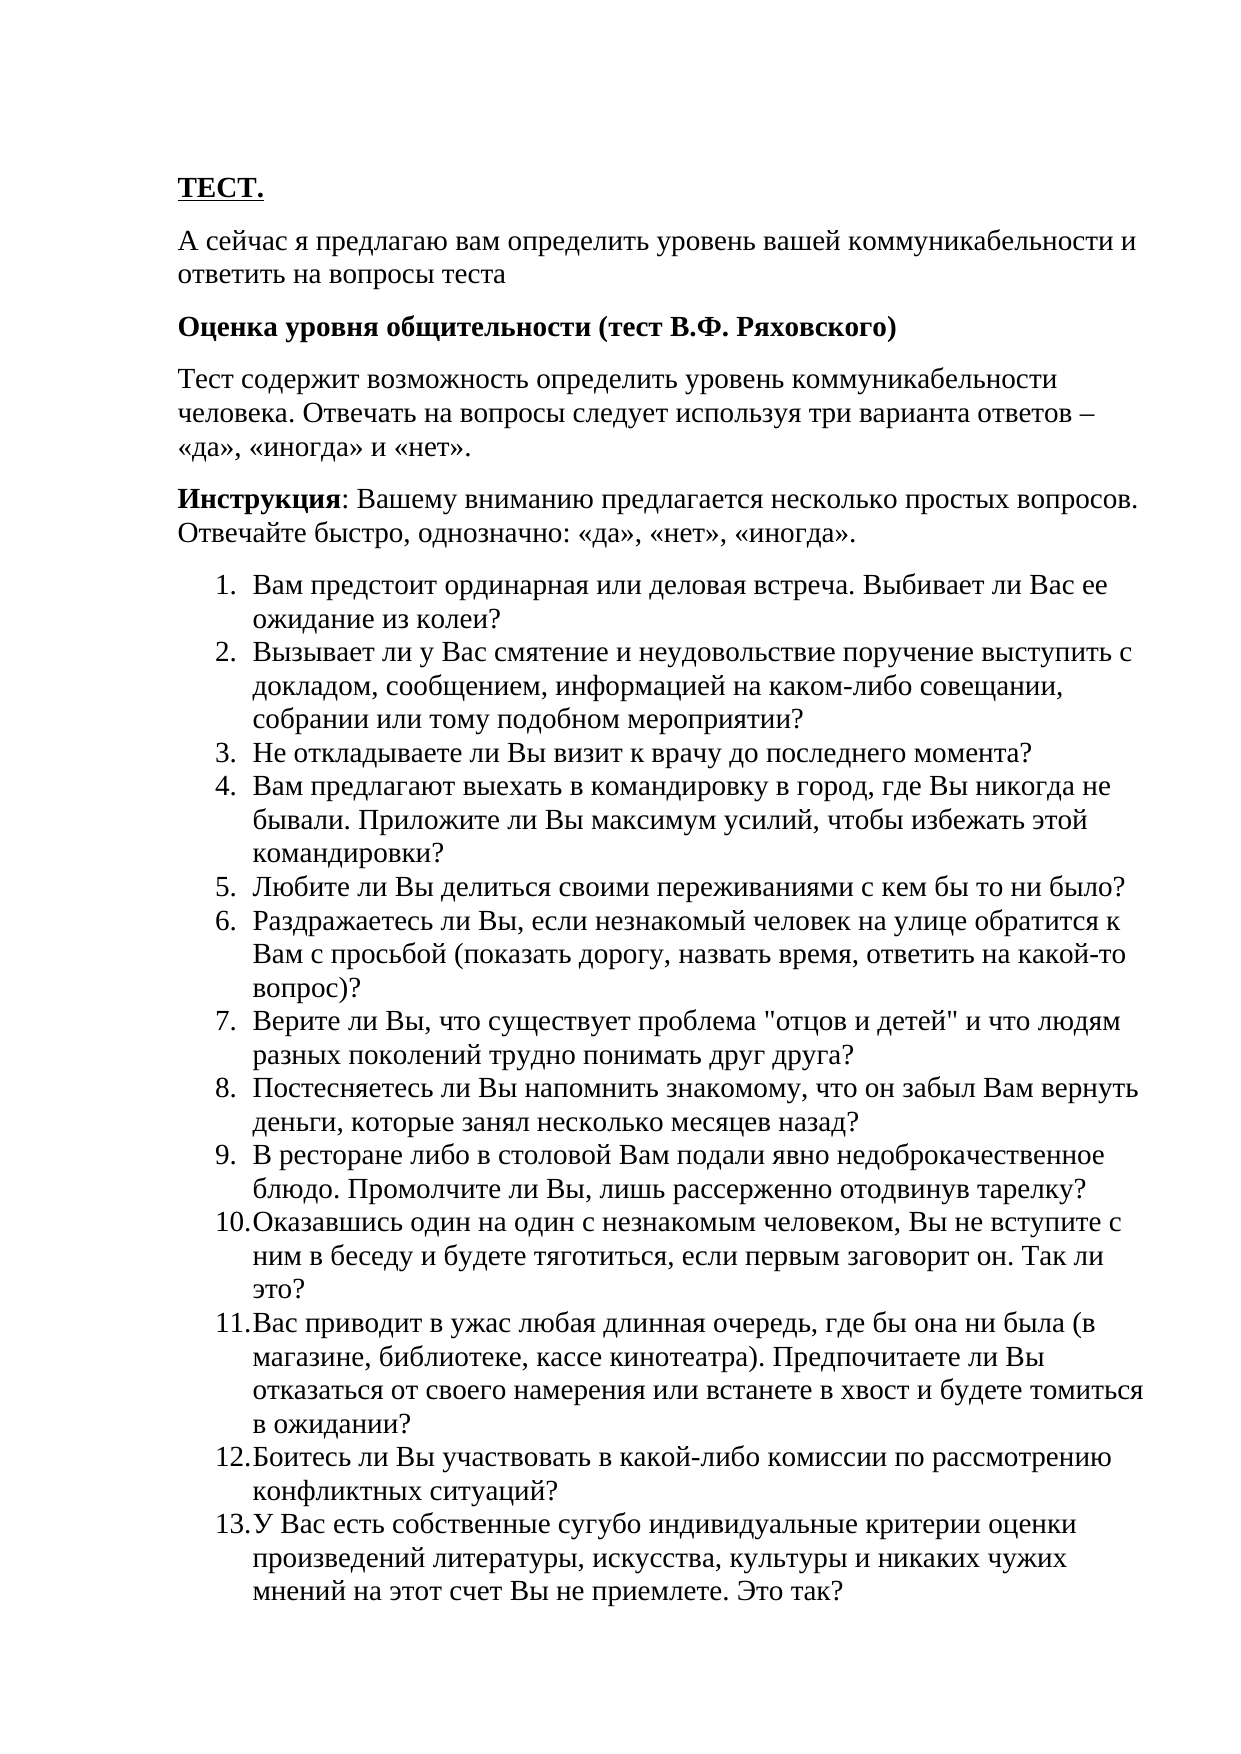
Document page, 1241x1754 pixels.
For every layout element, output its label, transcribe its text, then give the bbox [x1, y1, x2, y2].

list Любите ли Вы делиться своими переживаниями с кем бы то ни было? [215, 869, 1152, 903]
list Вас приводит в ужас любая длинная очередь, где бы она ни была (в магазине, библиотеке, кассе кинотеатра). Предпочитаете ли Вы отказаться от своего намерения или встанете в хвост и будете томиться в ожидании? [215, 1305, 1152, 1439]
text ТЕСТ. [177, 171, 1152, 204]
list Вам предлагают выехать в командировку в город, где Вы никогда не бывали. Приложите ли Вы максимум усилий, чтобы избежать этой командировки? [215, 768, 1152, 869]
list Вам предстоит ординарная или деловая встреча. Выбивает ли Вас ее ожидание из колеи? [215, 567, 1152, 634]
text Инструкция: Вашему вниманию предлагается несколько простых вопросов. Отвечайте быстро, однозначно: «да», «нет», «иногда». [177, 481, 1152, 548]
list В ресторане либо в столовой Вам подали явно недоброкачественное блюдо. Промолчите ли Вы, лишь рассерженно отодвинув тарелку? [215, 1137, 1152, 1204]
list Верите ли Вы, что существует проблема "отцов и детей" и что людям разных поколений трудно понимать друг друга? [215, 1003, 1152, 1070]
text Оценка уровня общительности (тест В.Ф. Ряховского) [177, 309, 1152, 343]
text А сейчас я предлагаю вам определить уровень вашей коммуникабельности и ответить на вопросы теста [177, 223, 1152, 290]
list Раздражаетесь ли Вы, если незнакомый человек на улице обратится к Вам с просьбой (показать дорогу, назвать время, ответить на какой-то вопрос)? [215, 903, 1152, 1003]
list Вызывает ли у Вас смятение и неудовольствие поручение выступить с докладом, сообщением, информацией на каком-либо совещании, собрании или тому подобном мероприятии? [215, 634, 1152, 735]
list Оказавшись один на один с незнакомым человеком, Вы не вступите с ним в беседу и будете тяготиться, если первым заговорит он. Так ли это? [215, 1204, 1152, 1305]
list Постесняетесь ли Вы напомнить знакомому, что он забыл Вам вернуть деньги, которые занял несколько месяцев назад? [215, 1070, 1152, 1137]
list Боитесь ли Вы участвовать в какой-либо комиссии по рассмотрению конфликтных ситуаций? [215, 1439, 1152, 1506]
text Тест содержит возможность определить уровень коммуникабельности человека. Отвечать на вопросы следует используя три варианта ответов – «да», «иногда» и «нет». [177, 362, 1152, 462]
list Не откладываете ли Вы визит к врачу до последнего момента? [215, 735, 1152, 768]
list У Вас есть собственные сугубо индивидуальные критерии оценки произведений литературы, искусства, культуры и никаких чужих мнений на этот счет Вы не приемлете. Это так? [215, 1506, 1152, 1607]
